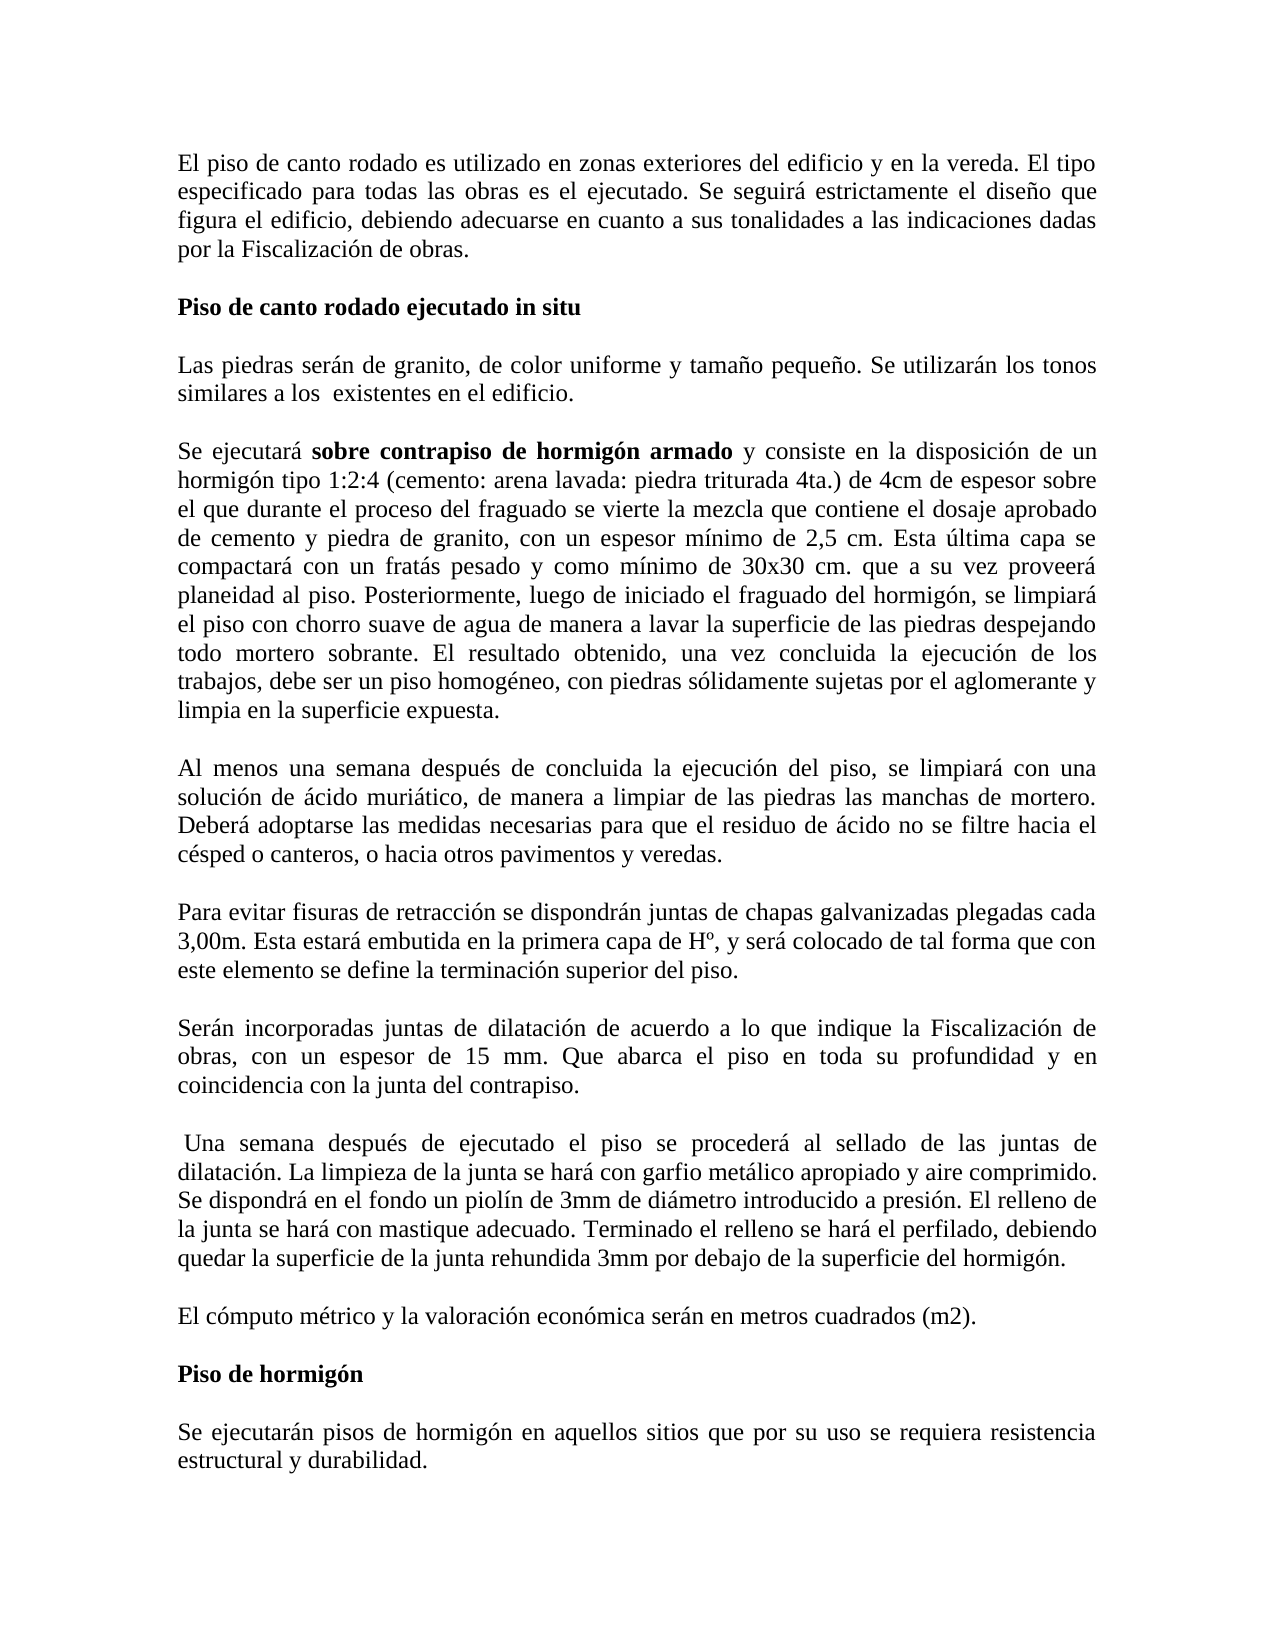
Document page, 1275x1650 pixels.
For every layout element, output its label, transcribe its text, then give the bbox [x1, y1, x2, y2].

text Al menos una semana después de concluida la ejecución del piso, se limpiará con una solución de ácido muriático, de manera a limpiar de las piedras las manchas de mortero. Deberá adoptarse las medidas necesarias para que el residuo de ácido no se filtre hacia el césped o canteros, o hacia otros pavimentos y veredas. [177, 753, 1098, 868]
text Se ejecutarán pisos de hormigón en aquellos sitios que por su uso se requiera resistencia estructural y durabilidad. [177, 1417, 1098, 1474]
text Serán incorporadas juntas de dilatación de acuerdo a lo que indique la Fiscalización de obras, con un espesor de 15 mm. Que abarca el piso en toda su profundidad y en coincidencia con la junta del contrapiso. [177, 1013, 1098, 1099]
text El piso de canto rodado es utilizado en zonas exteriores del edificio y en la vereda. El tipo especificado para todas las obras es el ejecutado. Se seguirá estrictamente el diseño que figura el edificio, debiendo adecuarse en cuanto a sus tonalidades a las indicaciones dadas por la Fiscalización de obras. [177, 148, 1098, 263]
text Piso de canto rodado ejecutado in situ [177, 292, 1098, 321]
text Se ejecutará sobre contrapiso de hormigón armado y consiste en la disposición de un hormigón tipo 1:2:4 (cemento: arena lavada: piedra triturada 4ta.) de 4cm de espesor sobre el que durante el proceso del fraguado se vierte la mezcla que contiene el dosaje aprobado de cemento y piedra de granito, con un espesor mínimo de 2,5 cm. Esta última capa se compactará con un fratás pesado y como mínimo de 30x30 cm. que a su vez proveerá planeidad al piso. Posteriormente, luego de iniciado el fraguado del hormigón, se limpiará el piso con chorro suave de agua de manera a lavar la superficie de las piedras despejando todo mortero sobrante. El resultado obtenido, una vez concluida la ejecución de los trabajos, debe ser un piso homogéneo, con piedras sólidamente sujetas por el aglomerante y limpia en la superficie expuesta. [177, 436, 1098, 724]
text Las piedras serán de granito, de color uniforme y tamaño pequeño. Se utilizarán los tonos similares a los existentes en el edificio. [177, 350, 1098, 407]
text El cómputo métrico y la valoración económica serán en metros cuadrados (m2). [177, 1301, 1098, 1330]
text Para evitar fisuras de retracción se dispondrán juntas de chapas galvanizadas plegadas cada 3,00m. Esta estará embutida en la primera capa de Hº, y será colocado de tal forma que con este elemento se define la terminación superior del piso. [177, 897, 1098, 983]
text Una semana después de ejecutado el piso se procederá al sellado de las juntas de dilatación. La limpieza de la junta se hará con garfio metálico apropiado y aire comprimido. Se dispondrá en el fondo un piolín de 3mm de diámetro introducido a presión. El relleno de la junta se hará con mastique adecuado. Terminado el relleno se hará el perfilado, debiendo quedar la superficie de la junta rehundida 3mm por debajo de la superficie del hormigón. [177, 1128, 1098, 1272]
text Piso de hormigón [177, 1359, 1098, 1388]
